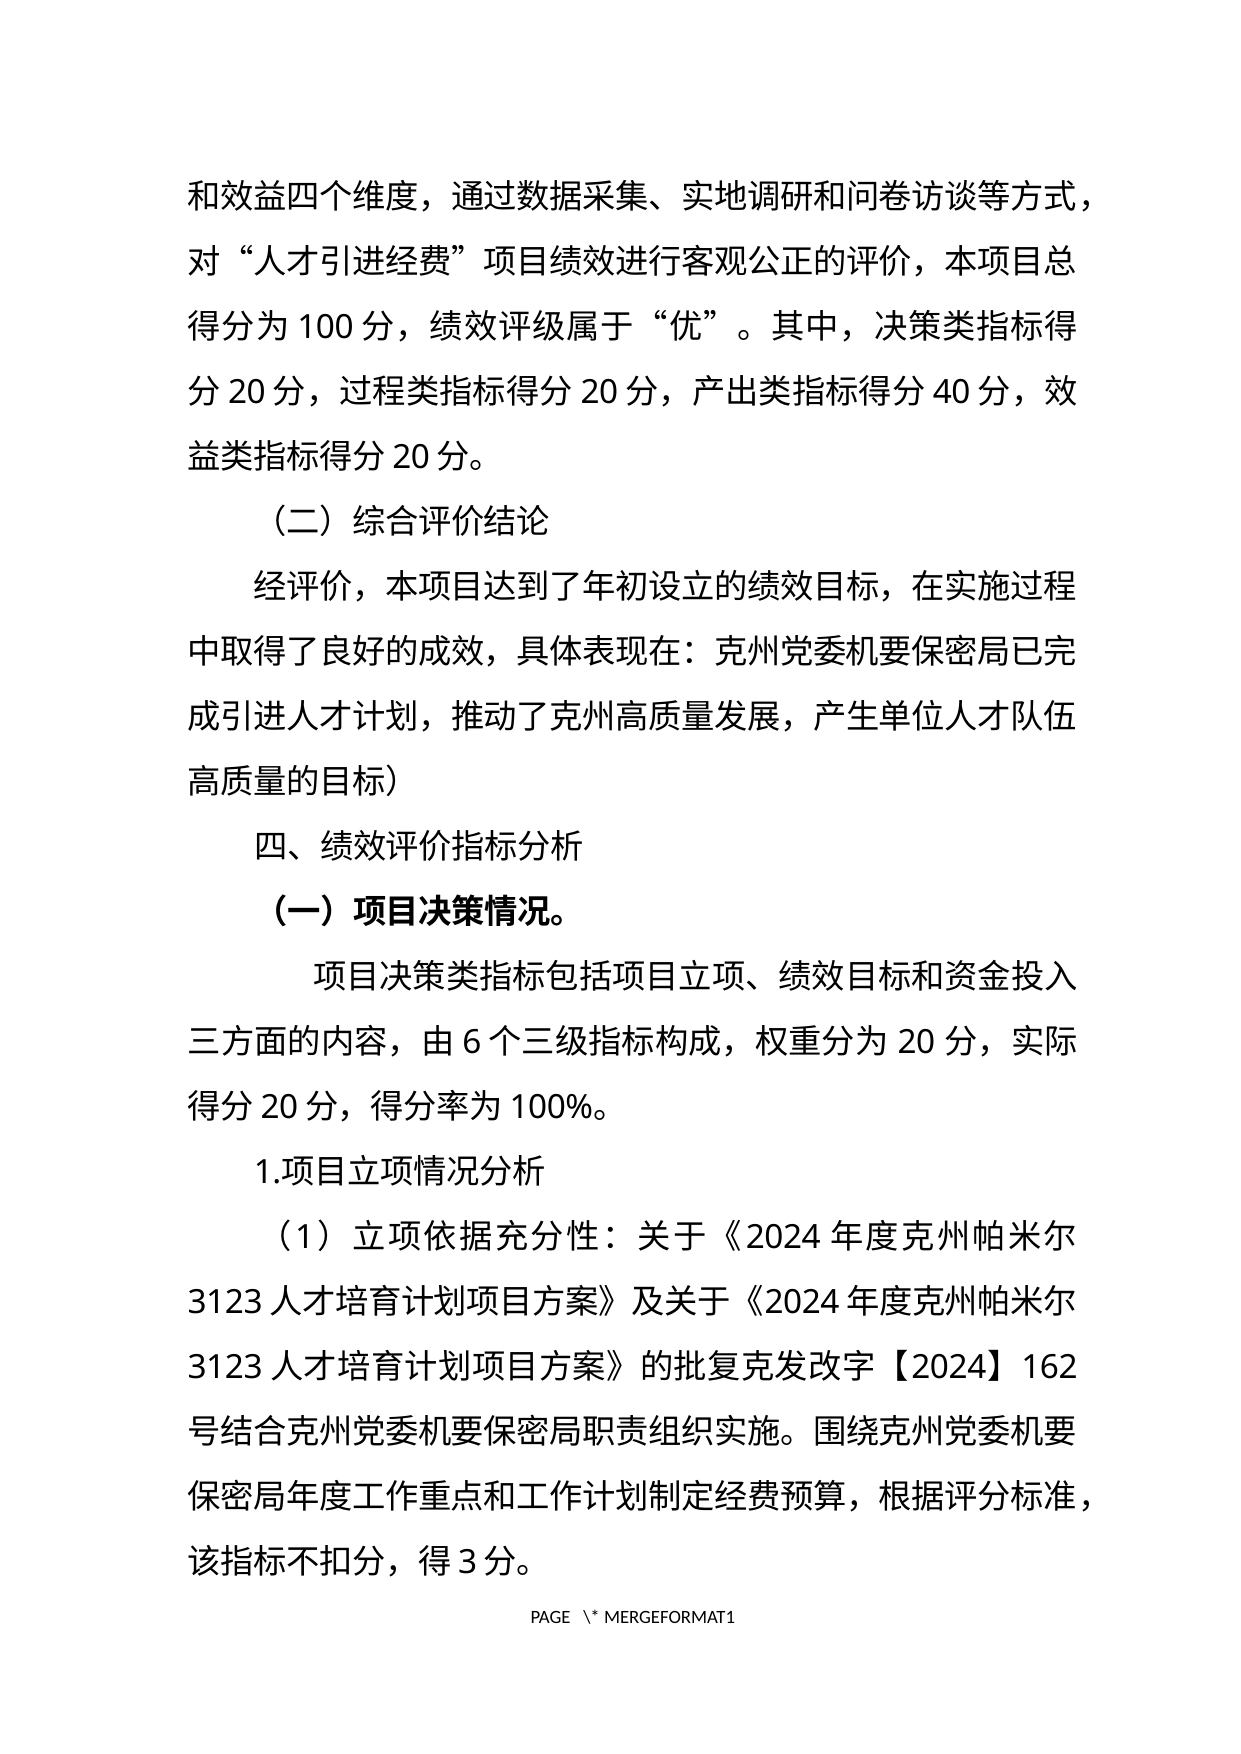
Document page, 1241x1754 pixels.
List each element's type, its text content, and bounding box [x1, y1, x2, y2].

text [187, 162, 1078, 812]
text 四、绩效评价指标分析 [187, 812, 1078, 877]
text （一）项目决策情况。 [187, 877, 1078, 942]
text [187, 942, 1078, 1592]
